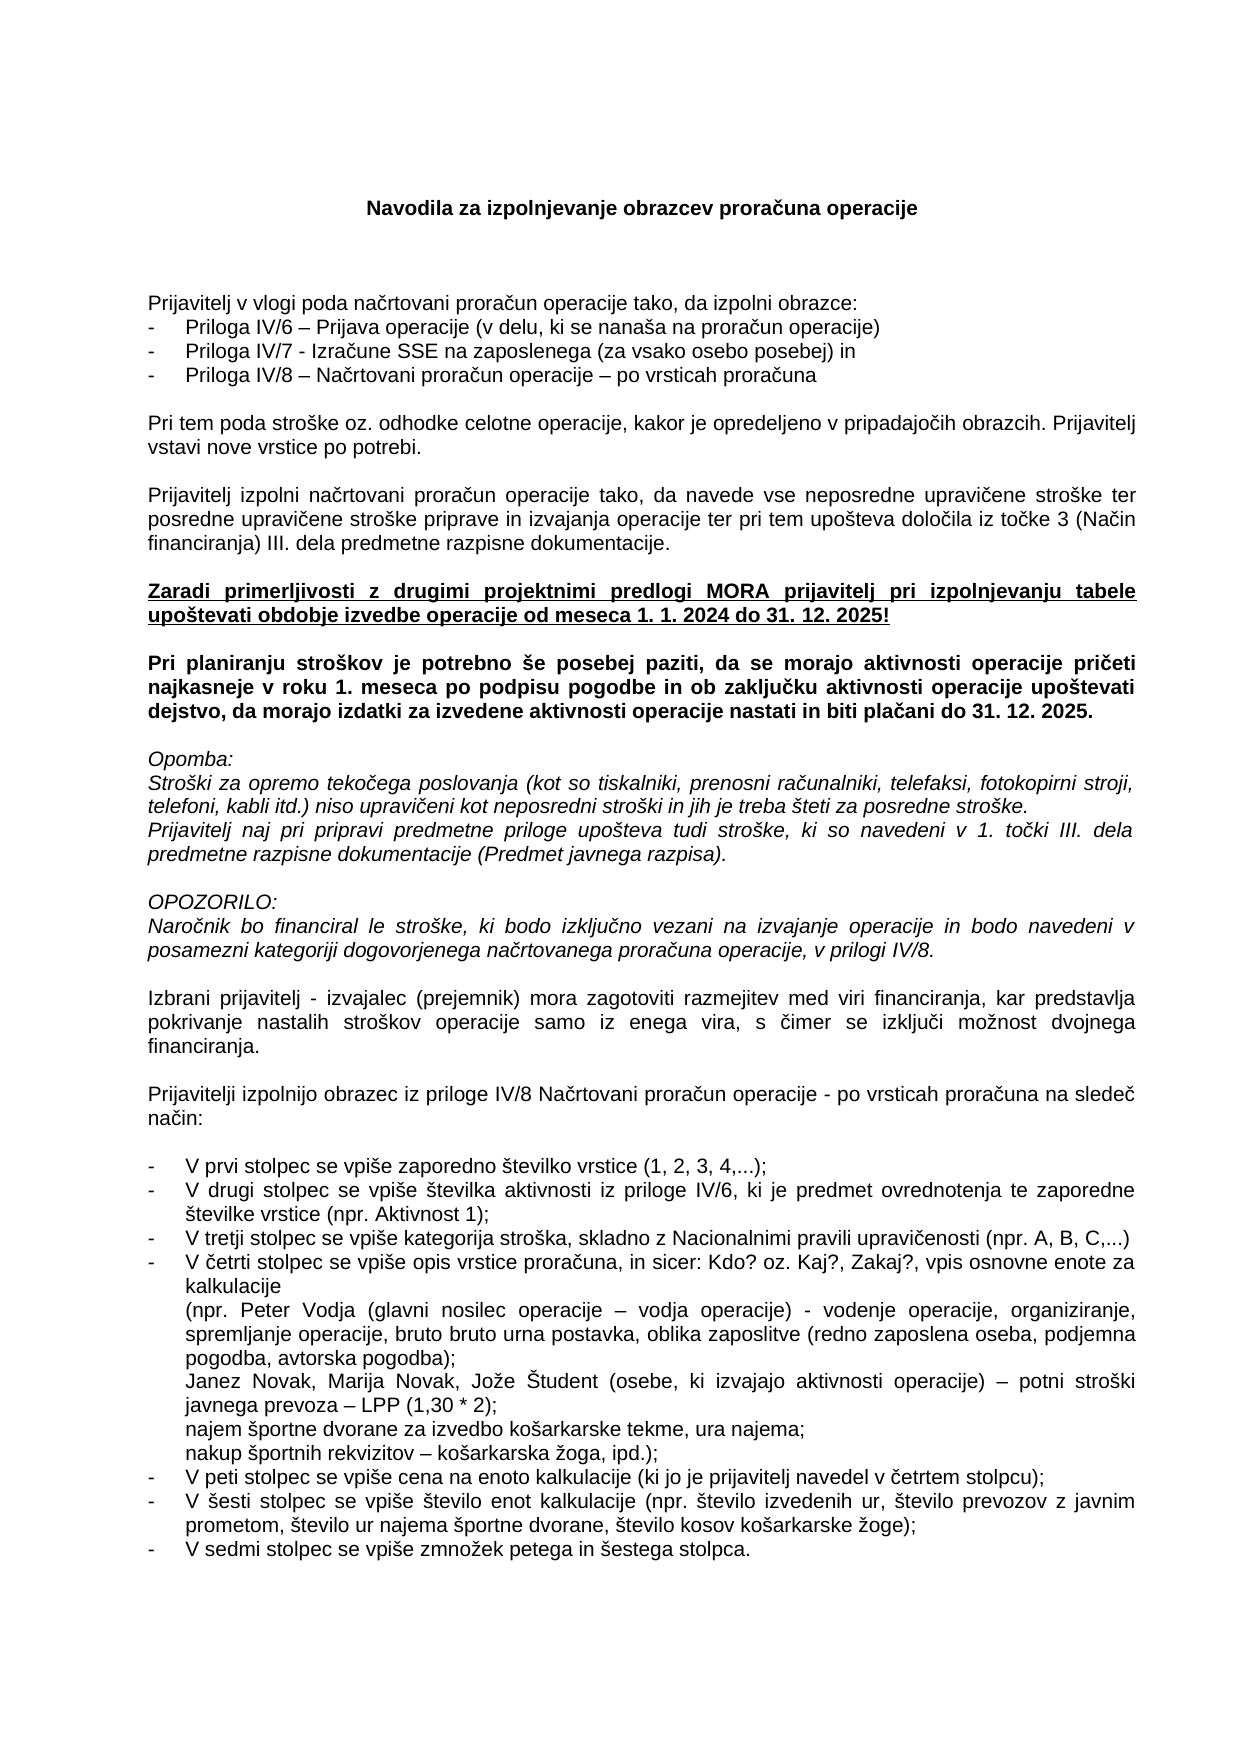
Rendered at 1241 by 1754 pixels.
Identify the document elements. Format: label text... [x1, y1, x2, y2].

list Zaradi primerljivosti z drugimi projektnimi predlogi MORA prijavitelj pri izpolnjevanju tabele upoštevati obdobje izvedbe operacije od meseca 1. 1. 2024 do 31. 12. 2025! [148, 601, 1137, 627]
list Zaradi primerljivosti z drugimi projektnimi predlogi MORA prijavitelj pri izpolnjevanju tabele upoštevati obdobje izvedbe operacije od meseca 1. 1. 2024 do 31. 12. 2025! [148, 579, 1137, 600]
text OPOZORILO: [148, 890, 1137, 914]
list V prvi stolpec se vpiše zaporedno številko vrstice (1, 2, 3, 4,...); [148, 1154, 1137, 1178]
text Izbrani prijavitelj - izvajalec (prejemnik) mora zagotoviti razmejitev med viri financiranja, kar predstavlja pokrivanje nastalih stroškov operacije samo iz enega vira, s čimer se izključi možnost dvojnega financiranja. [148, 986, 1137, 1058]
text Pri tem poda stroške oz. odhodke celotne operacije, kakor je opredeljeno v pripadajočih obrazcih. Prijavitelj vstavi nove vrstice po potrebi. [148, 411, 1137, 459]
text Stroški za opremo tekočega poslovanja (kot so tiskalniki, prenosni računalniki, telefaksi, fotokopirni stroji, telefoni, kabli itd.) niso upravičeni kot neposredni stroški in jih je treba šteti za posredne stroške. [148, 770, 1137, 818]
text najem športne dvorane za izvedbo košarkarske tekme, ura najema; [185, 1417, 1137, 1441]
list V drugi stolpec se vpiše številka aktivnosti iz priloge IV/6, ki je predmet ovrednotenja te zaporedne številke vrstice (npr. Aktivnost 1); [148, 1178, 1137, 1226]
list V sedmi stolpec se vpiše zmnožek petega in šestega stolpca. [148, 1537, 1137, 1561]
text Prijavitelj v vlogi poda načrtovani proračun operacije tako, da izpolni obrazce: [148, 291, 1137, 315]
text Navodila za izpolnjevanje obrazcev proračuna operacije [148, 195, 1137, 219]
text Pri planiranju stroškov je potrebno še posebej paziti, da se morajo aktivnosti operacije pričeti najkasneje v roku 1. meseca po podpisu pogodbe in ob zaključku aktivnosti operacije upoštevati dejstvo, da morajo izdatki za izvedene aktivnosti operacije nastati in biti plačani do 31. 12. 2025. [148, 651, 1137, 722]
list Priloga IV/7 - Izračune SSE na zaposlenega (za vsako osebo posebej) in [148, 339, 1137, 363]
list V tretji stolpec se vpiše kategorija stroška, skladno z Nacionalnimi pravili upravičenosti (npr. A, B, C,...) [148, 1226, 1137, 1249]
list V šesti stolpec se vpiše število enot kalkulacije (npr. število izvedenih ur, število prevozov z javnim prometom, število ur najema športne dvorane, število kosov košarkarske žoge); [148, 1489, 1137, 1537]
text Prijavitelj izpolni načrtovani proračun operacije tako, da navede vse neposredne upravičene stroške ter posredne upravičene stroške priprave in izvajanja operacije ter pri tem upošteva določila iz točke 3 (Način financiranja) III. dela predmetne razpisne dokumentacije. [148, 483, 1137, 555]
text Janez Novak, Marija Novak, Jože Študent (osebe, ki izvajajo aktivnosti operacije) – potni stroški javnega prevoza – LPP (1,30 * 2); [185, 1369, 1137, 1417]
list Naročnik bo financiral le stroške, ki bodo izključno vezani na izvajanje operacije in bodo navedeni v posamezni kategoriji dogovorjenega načrtovanega proračuna operacije, v prilogi IV/8. [148, 914, 1137, 962]
text nakup športnih rekvizitov – košarkarska žoga, ipd.); [185, 1441, 1137, 1465]
list Priloga IV/8 – Načrtovani proračun operacije – po vrsticah proračuna [148, 363, 1137, 387]
list V peti stolpec se vpiše cena na enoto kalkulacije (ki jo je prijavitelj navedel v četrtem stolpcu); [148, 1465, 1137, 1489]
list Priloga IV/6 – Prijava operacije (v delu, ki se nanaša na proračun operacije) [148, 315, 1137, 339]
text Prijavitelji izpolnijo obrazec iz priloge IV/8 Načrtovani proračun operacije - po vrsticah proračuna na sledeč način: [148, 1082, 1137, 1130]
text Prijavitelj naj pri pripravi predmetne priloge upošteva tudi stroške, ki so navedeni v 1. točki III. dela predmetne razpisne dokumentacije (Predmet javnega razpisa). [148, 818, 1137, 866]
text Opomba: [148, 746, 1137, 770]
text (npr. Peter Vodja (glavni nosilec operacije – vodja operacije) - vodenje operacije, organiziranje, spremljanje operacije, bruto bruto urna postavka, oblika zaposlitve (redno zaposlena oseba, podjemna pogodba, avtorska pogodba); [185, 1297, 1137, 1369]
list V četrti stolpec se vpiše opis vrstice proračuna, in sicer: Kdo? oz. Kaj?, Zakaj?, vpis osnovne enote za kalkulacije [148, 1249, 1137, 1297]
